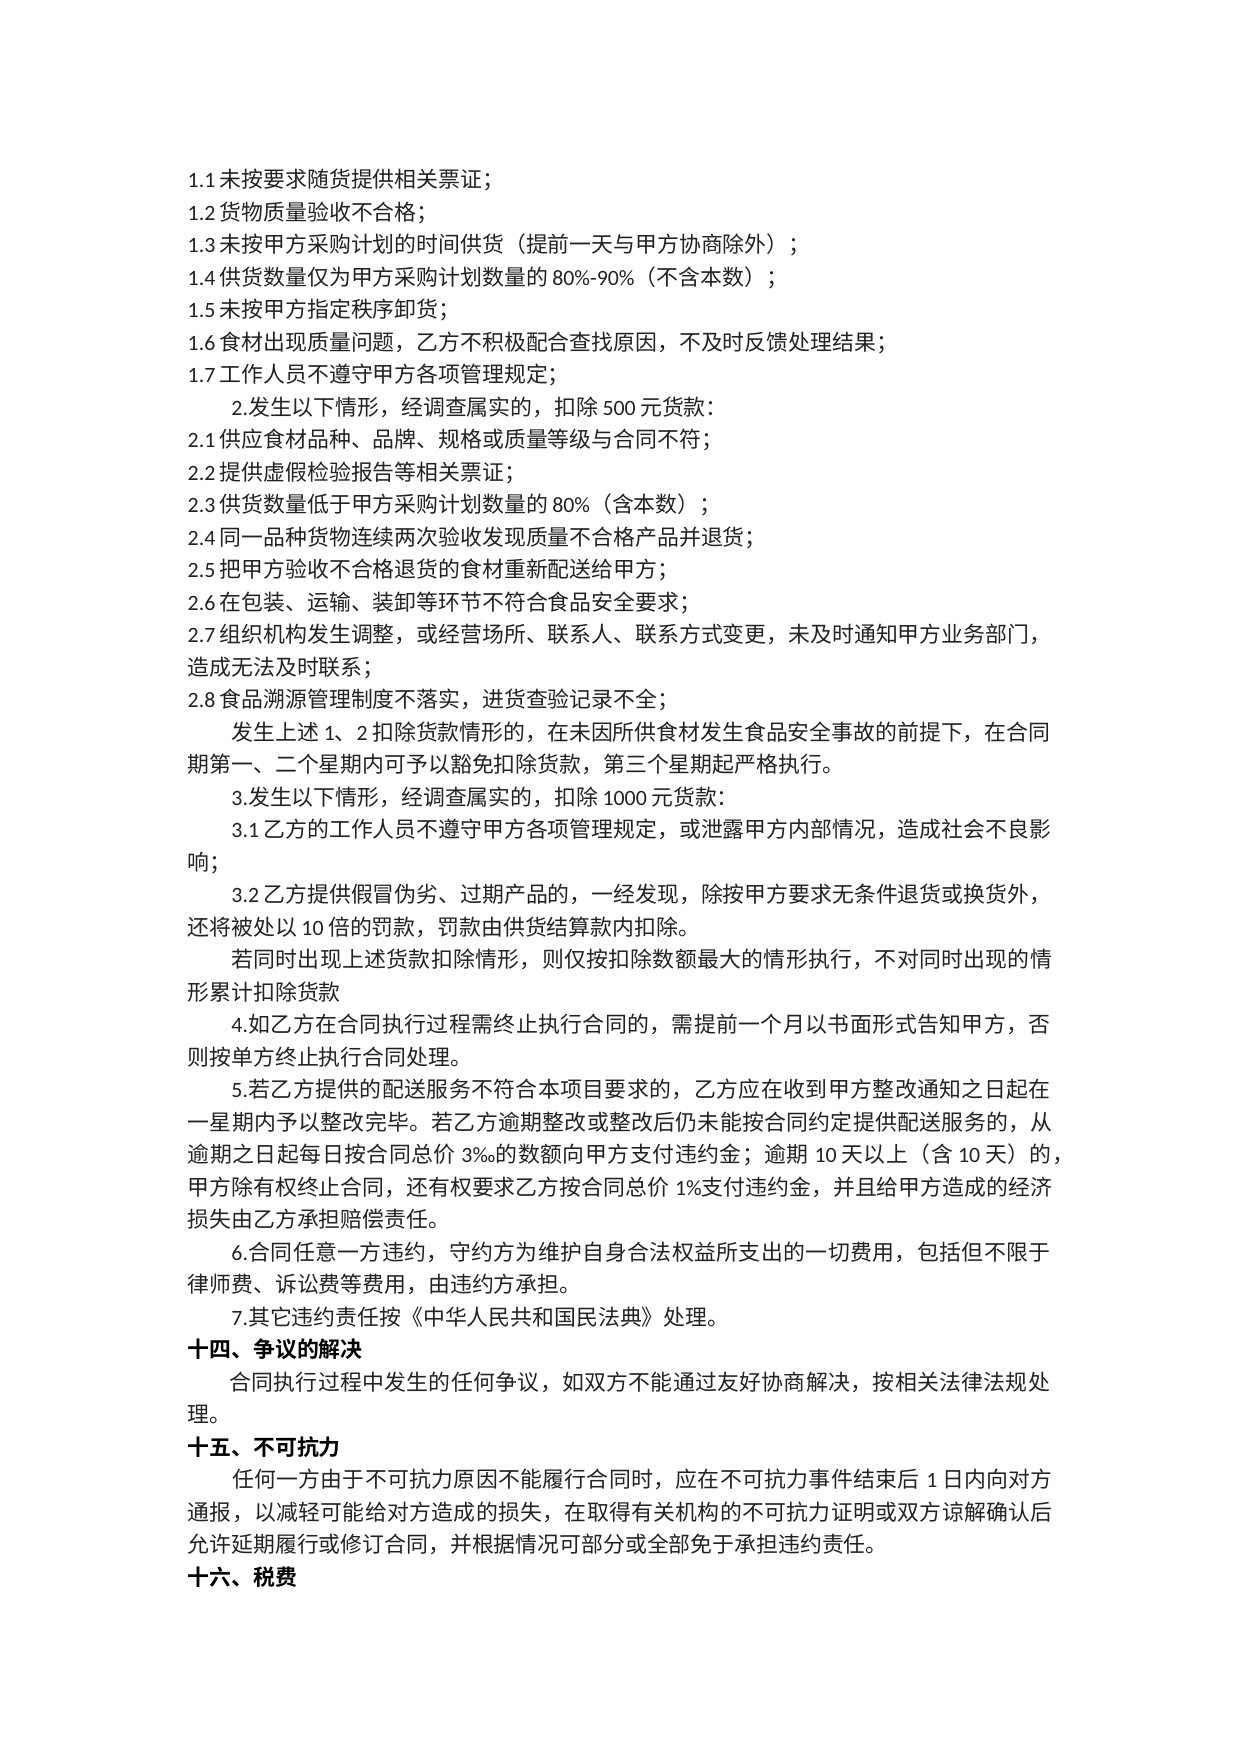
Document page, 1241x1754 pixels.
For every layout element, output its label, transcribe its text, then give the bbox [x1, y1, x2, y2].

text 十五、不可抗力 [187, 1429, 1053, 1462]
text 4.如乙方在合同执行过程需终止执行合同的，需提前一个月以书面形式告知甲方，否则按单方终止执行合同处理。 [187, 1007, 1053, 1072]
text 1.7工作人员不遵守甲方各项管理规定； [187, 357, 1053, 389]
text 若同时出现上述货款扣除情形，则仅按扣除数额最大的情形执行，不对同时出现的情形累计扣除货款 [187, 942, 1053, 1007]
text 2.8食品溯源管理制度不落实，进货查验记录不全； [187, 682, 1053, 714]
text 2.5把甲方验收不合格退货的食材重新配送给甲方； [187, 552, 1053, 584]
text 5.若乙方提供的配送服务不符合本项目要求的，乙方应在收到甲方整改通知之日起在一星期内予以整改完毕。若乙方逾期整改或整改后仍未能按合同约定提供配送服务的，从逾期之日起每日按合同总价3‰的数额向甲方支付违约金；逾期10天以上（含10天）的，甲方除有权终止合同，还有权要求乙方按合同总价1%支付违约金，并且给甲方造成的经济损失由乙方承担赔偿责任。 [187, 1072, 1053, 1234]
text 2.1供应食材品种、品牌、规格或质量等级与合同不符； [187, 422, 1053, 454]
text 1.5未按甲方指定秩序卸货； [187, 292, 1053, 324]
text 2.4同一品种货物连续两次验收发现质量不合格产品并退货； [187, 519, 1053, 552]
text 1.1未按要求随货提供相关票证； [187, 162, 1053, 194]
text 十四、争议的解决 [187, 1332, 1053, 1364]
text 1.2货物质量验收不合格； [187, 194, 1053, 227]
text 3.1乙方的工作人员不遵守甲方各项管理规定，或泄露甲方内部情况，造成社会不良影响； [187, 812, 1053, 877]
text 3.发生以下情形，经调查属实的，扣除1000元货款： [187, 779, 1053, 812]
text 2.6在包装、运输、装卸等环节不符合食品安全要求； [187, 584, 1053, 617]
text 2.3供货数量低于甲方采购计划数量的80%（含本数）； [187, 487, 1053, 519]
text 合同执行过程中发生的任何争议，如双方不能通过友好协商解决，按相关法律法规处理。 [187, 1364, 1053, 1429]
text 2.7组织机构发生调整，或经营场所、联系人、联系方式变更，未及时通知甲方业务部门，造成无法及时联系； [187, 617, 1053, 682]
text 1.3未按甲方采购计划的时间供货（提前一天与甲方协商除外）； [187, 227, 1053, 259]
text 7.其它违约责任按《中华人民共和国民法典》处理。 [187, 1299, 1053, 1332]
text 6.合同任意一方违约，守约方为维护自身合法权益所支出的一切费用，包括但不限于律师费、诉讼费等费用，由违约方承担。 [187, 1234, 1053, 1299]
text 2.2提供虚假检验报告等相关票证； [187, 454, 1053, 487]
text 十六、税费 [187, 1559, 1053, 1592]
text 1.4供货数量仅为甲方采购计划数量的80%-90%（不含本数）； [187, 259, 1053, 292]
text 2.发生以下情形，经调查属实的，扣除500元货款： [187, 389, 1053, 422]
text 3.2乙方提供假冒伪劣、过期产品的，一经发现，除按甲方要求无条件退货或换货外，还将被处以10倍的罚款，罚款由供货结算款内扣除。 [187, 877, 1053, 942]
text 发生上述1、2扣除货款情形的，在未因所供食材发生食品安全事故的前提下，在合同期第一、二个星期内可予以豁免扣除货款，第三个星期起严格执行。 [187, 714, 1053, 779]
text 1.6食材出现质量问题，乙方不积极配合查找原因，不及时反馈处理结果； [187, 324, 1053, 357]
text 任何一方由于不可抗力原因不能履行合同时，应在不可抗力事件结束后1日内向对方通报，以减轻可能给对方造成的损失，在取得有关机构的不可抗力证明或双方谅解确认后，允许延期履行或修订合同，并根据情况可部分或全部免于承担违约责任。 [187, 1462, 1053, 1559]
